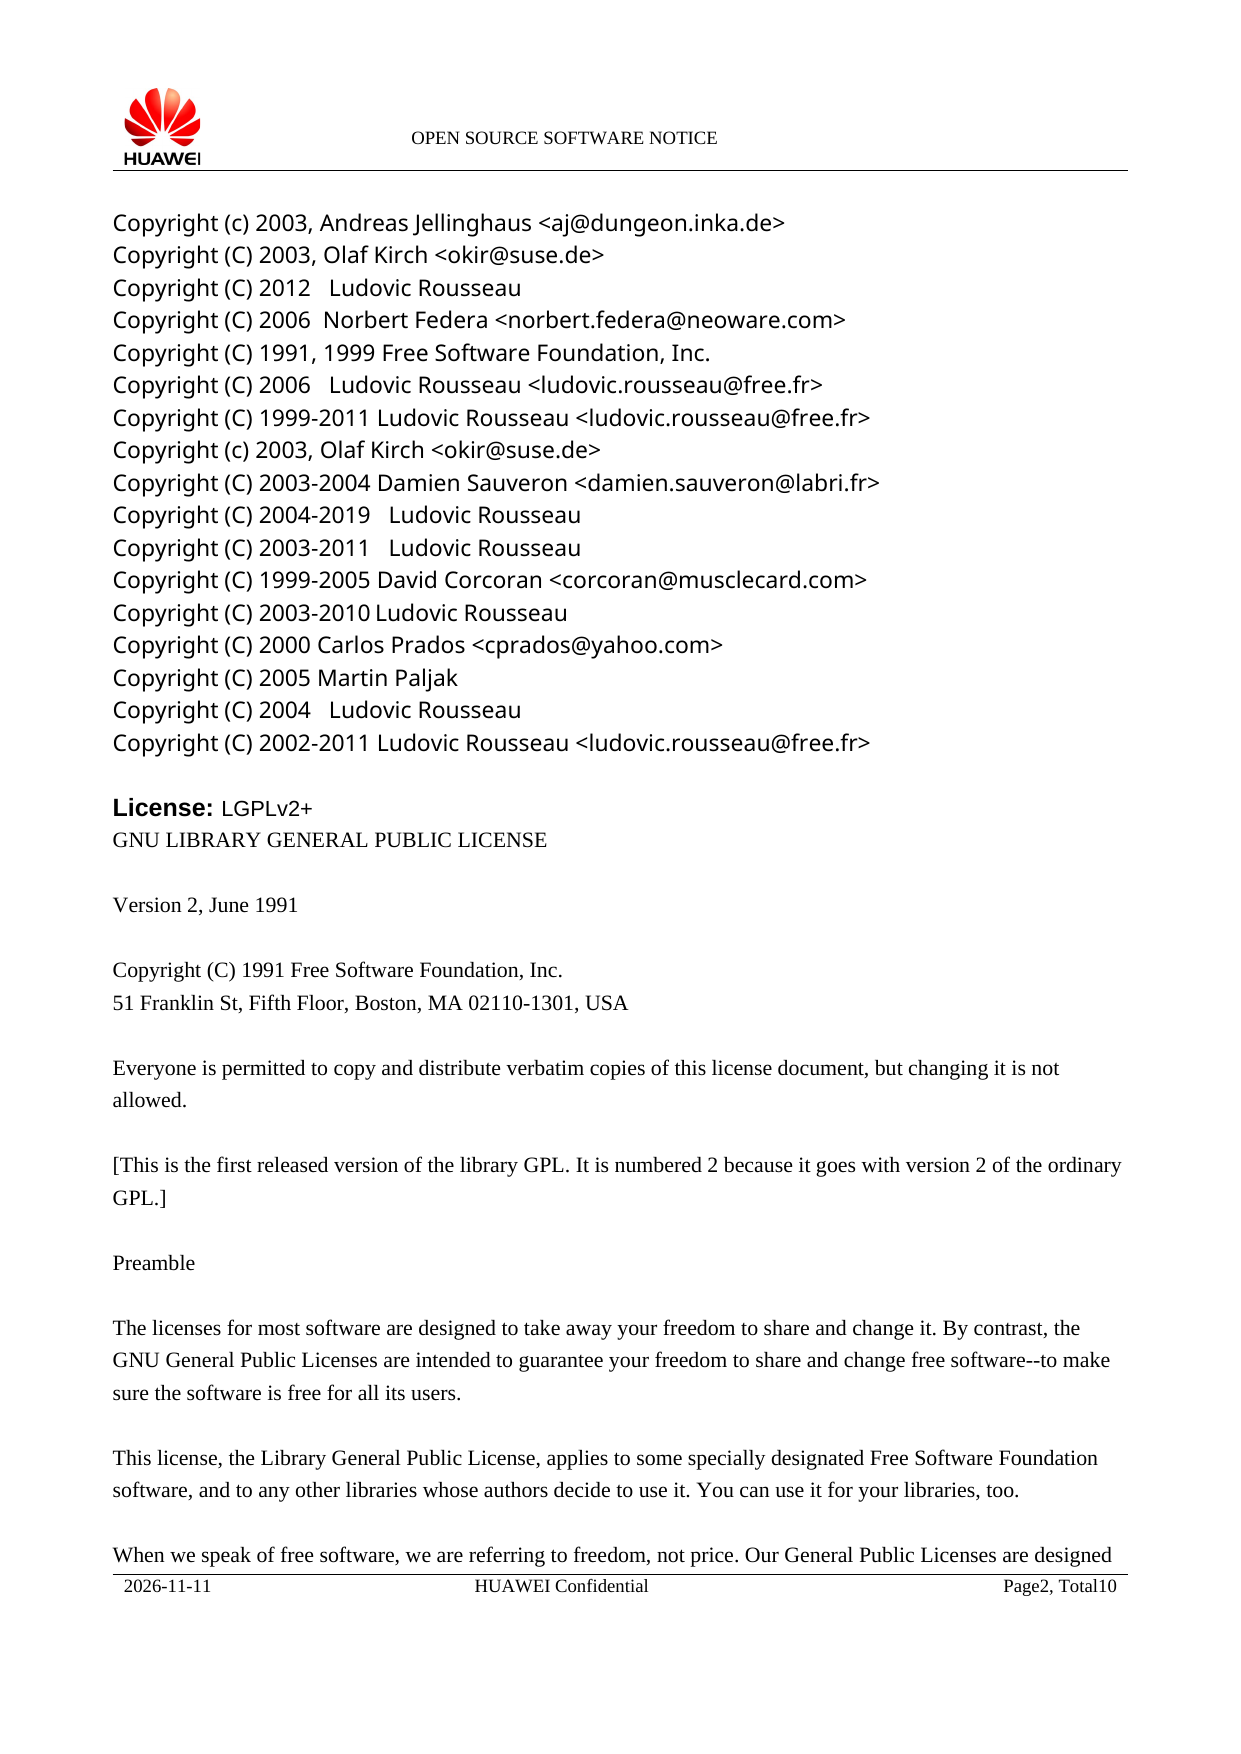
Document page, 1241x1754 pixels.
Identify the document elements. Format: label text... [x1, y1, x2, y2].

text License: LGPLv2+ [112, 791, 1128, 824]
picture [124, 88, 201, 165]
